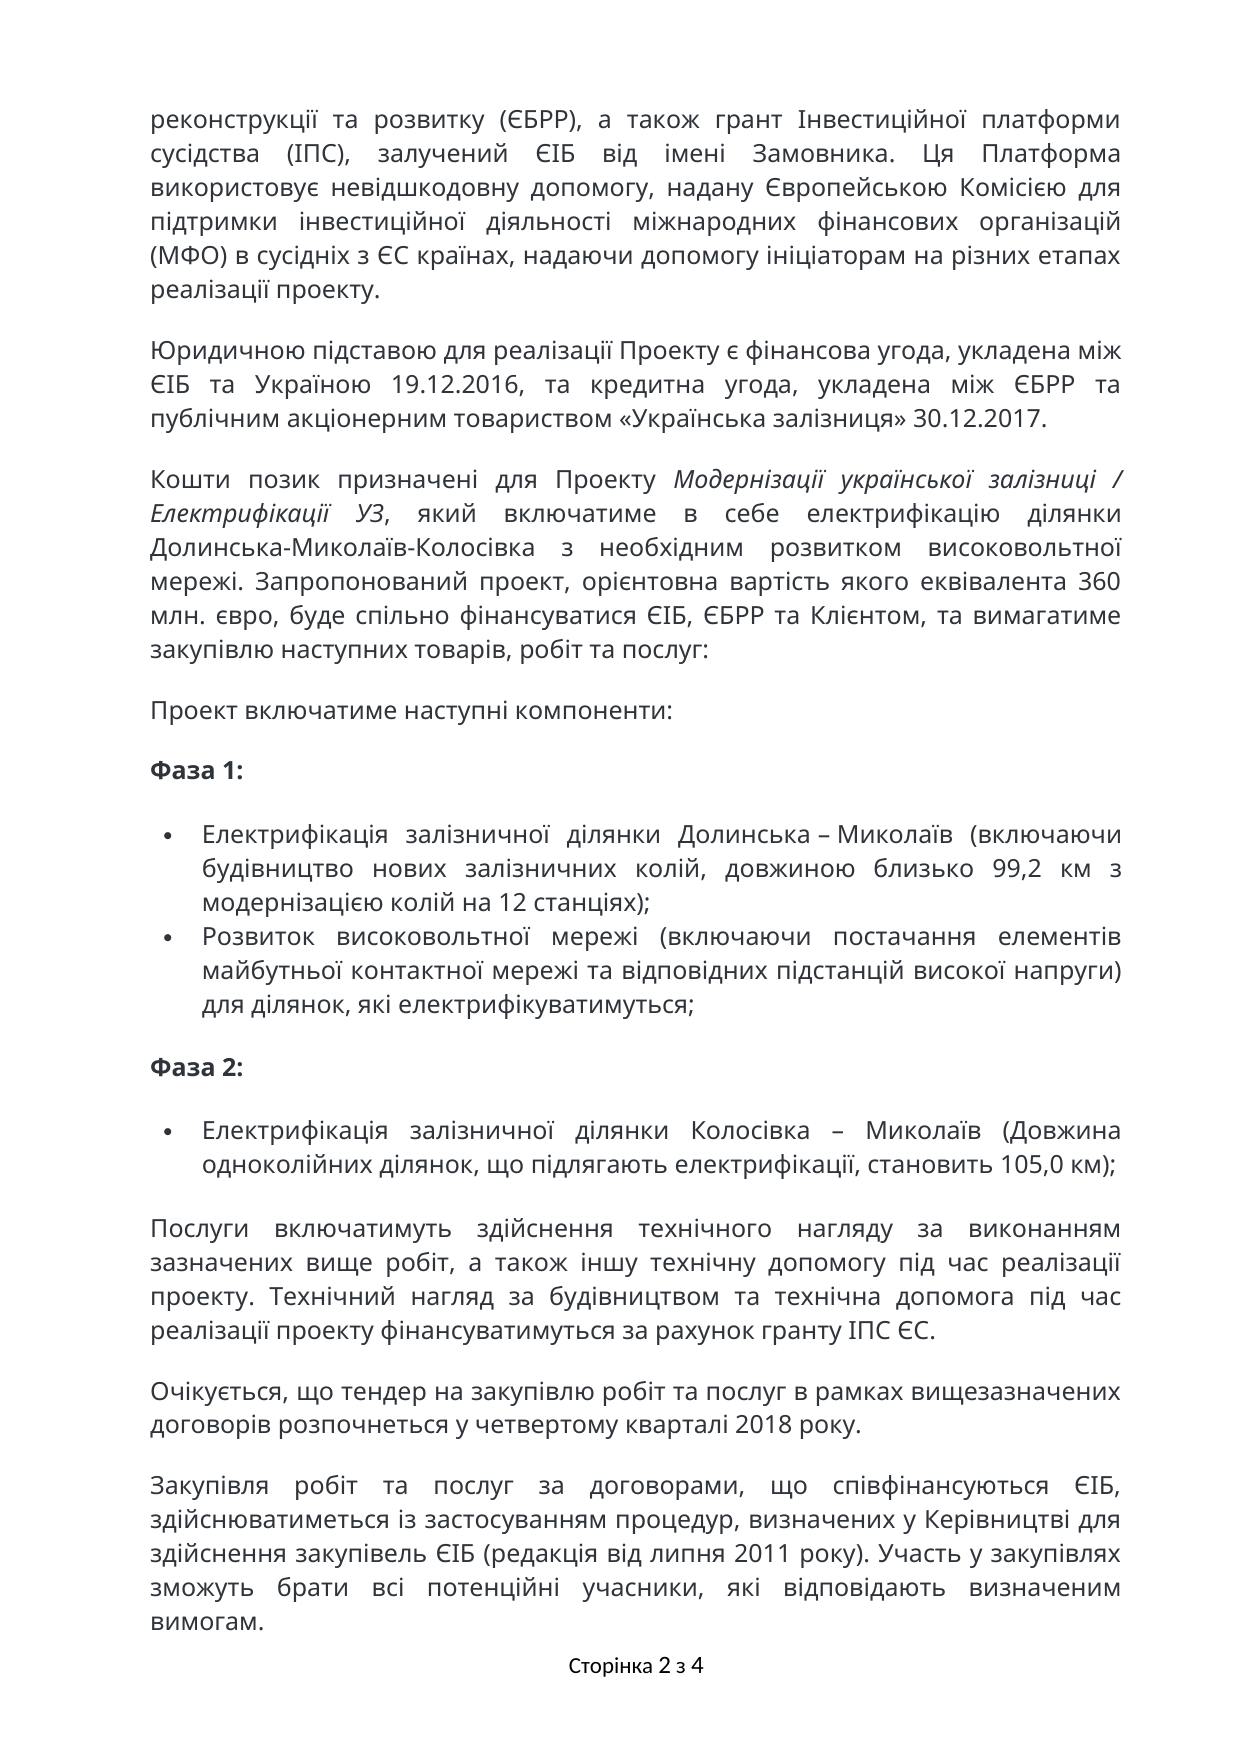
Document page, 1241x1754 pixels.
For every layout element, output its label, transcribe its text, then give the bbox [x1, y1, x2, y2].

list Електрифікація залізничної ділянки Долинська – Миколаїв (включаючи будівництво нових залізничних колій, довжиною близько 99,2 км з модернізацією колій на 12 станціях); [164, 816, 1122, 918]
text Проект включатиме наступні компоненти: [150, 692, 1122, 726]
text Очікується, що тендер на закупівлю робіт та послуг в рамках вищезазначених договорів розпочнеться у четвертому кварталі 2018 року. [150, 1373, 1122, 1441]
text Юридичною підставою для реалізації Проекту є фінансова угода, укладена між ЄІБ та Україною 19.12.2016, та кредитна угода, укладена між ЄБРР та публічним акціонерним товариством «Українська залізниця» 30.12.2017. [150, 333, 1122, 435]
text Закупівля робіт та послуг за договорами, що співфінансуються ЄІБ, здійснюватиметься із застосуванням процедур, визначених у Керівництві для здійснення закупівель ЄІБ (редакція від липня 2011 року). Участь у закупівлях зможуть брати всі потенційні учасники, які відповідають визначеним вимогам. [150, 1468, 1122, 1638]
text Фаза 1: [150, 753, 1122, 787]
text Кошти позик призначені для Проекту Модернізації української залізниці / Електрифікації УЗ, який включатиме в себе електрифікацію ділянки Долинська-Миколаїв-Колосівка з необхідним розвитком високовольтної мережі. Запропонований проект, орієнтовна вартість якого еквівалента 360 млн. євро, буде спільно фінансуватися ЄІБ, ЄБРР та Клієнтом, та вимагатиме закупівлю наступних товарів, робіт та послуг: [150, 461, 1122, 666]
list Розвиток високовольтної мережі (включаючи постачання елементів майбутньої контактної мережі та відповідних підстанцій високої напруги) для ділянок, які електрифікуватимуться; [164, 918, 1122, 1021]
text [150, 102, 1122, 306]
list Електрифікація залізничної ділянки Колосівка – Миколаїв (Довжина одноколійних ділянок, що підлягають електрифікації, становить 105,0 км); [164, 1113, 1122, 1181]
text Послуги включатимуть здійснення технічного нагляду за виконанням зазначених вище робіт, а також іншу технічну допомогу під час реалізації проекту. Технічний нагляд за будівництвом та технічна допомога під час реалізації проекту фінансуватимуться за рахунок гранту ІПС ЄС. [150, 1210, 1122, 1347]
text Фаза 2: [150, 1050, 1122, 1084]
